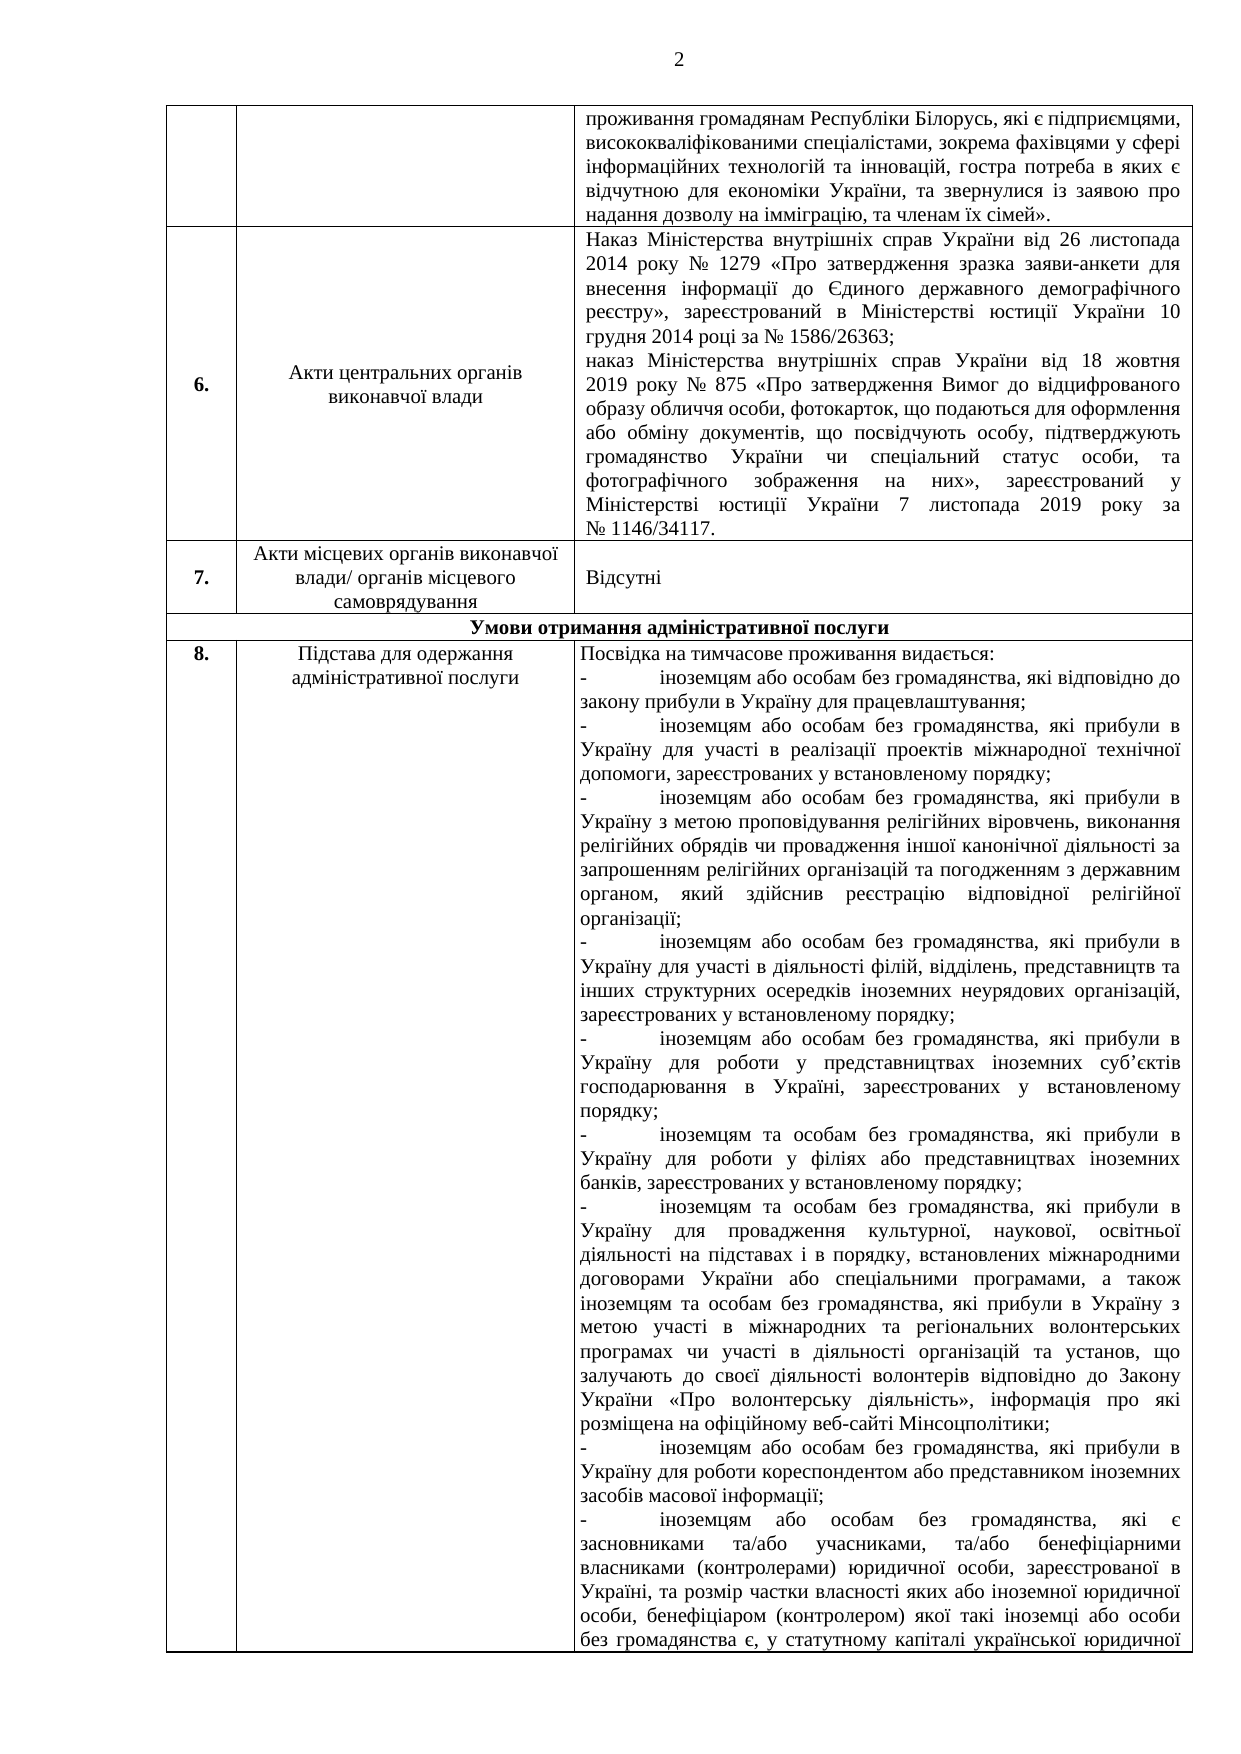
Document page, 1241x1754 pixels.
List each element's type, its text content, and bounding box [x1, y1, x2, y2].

table_cell Акти центральних органів виконавчої влади [237, 227, 574, 540]
table_cell 8. [167, 641, 236, 1651]
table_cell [237, 106, 574, 226]
table_cell 6. [167, 227, 236, 540]
table_cell Умови отримання адміністративної послуги [167, 614, 1192, 640]
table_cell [575, 641, 1192, 1651]
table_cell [237, 641, 574, 1651]
table_cell Відсутні [575, 541, 1192, 613]
table_cell 7. [167, 541, 236, 613]
table_cell Наказ Міністерства внутрішніх справ України від 26 листопада 2014 року № 1279 «Про затвердження зразка заяви-анкети для внесення інформації до Єдиного державного демографічного реєстру», зареєстрований в Міністерстві юстиції України 10 грудня 2014 році за № 1586/26363; наказ Міністерства внутрішніх справ України від 18 жовтня 2019 року № 875 «Про затвердження Вимог до відцифрованого образу обличчя особи, фотокарток, що подаються для оформлення або обміну документів, що посвідчують особу, підтверджують громадянство України чи спеціальний статус особи, та фотографічного зображення на них», зареєстрований у Міністерстві юстиції України 7 листопада 2019 року за № 1146/34117. [575, 227, 1192, 540]
table_cell 5. [167, 106, 236, 226]
table_cell Акти місцевих органів виконавчої влади/ органів місцевого самоврядування [237, 541, 574, 613]
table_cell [575, 106, 1192, 226]
